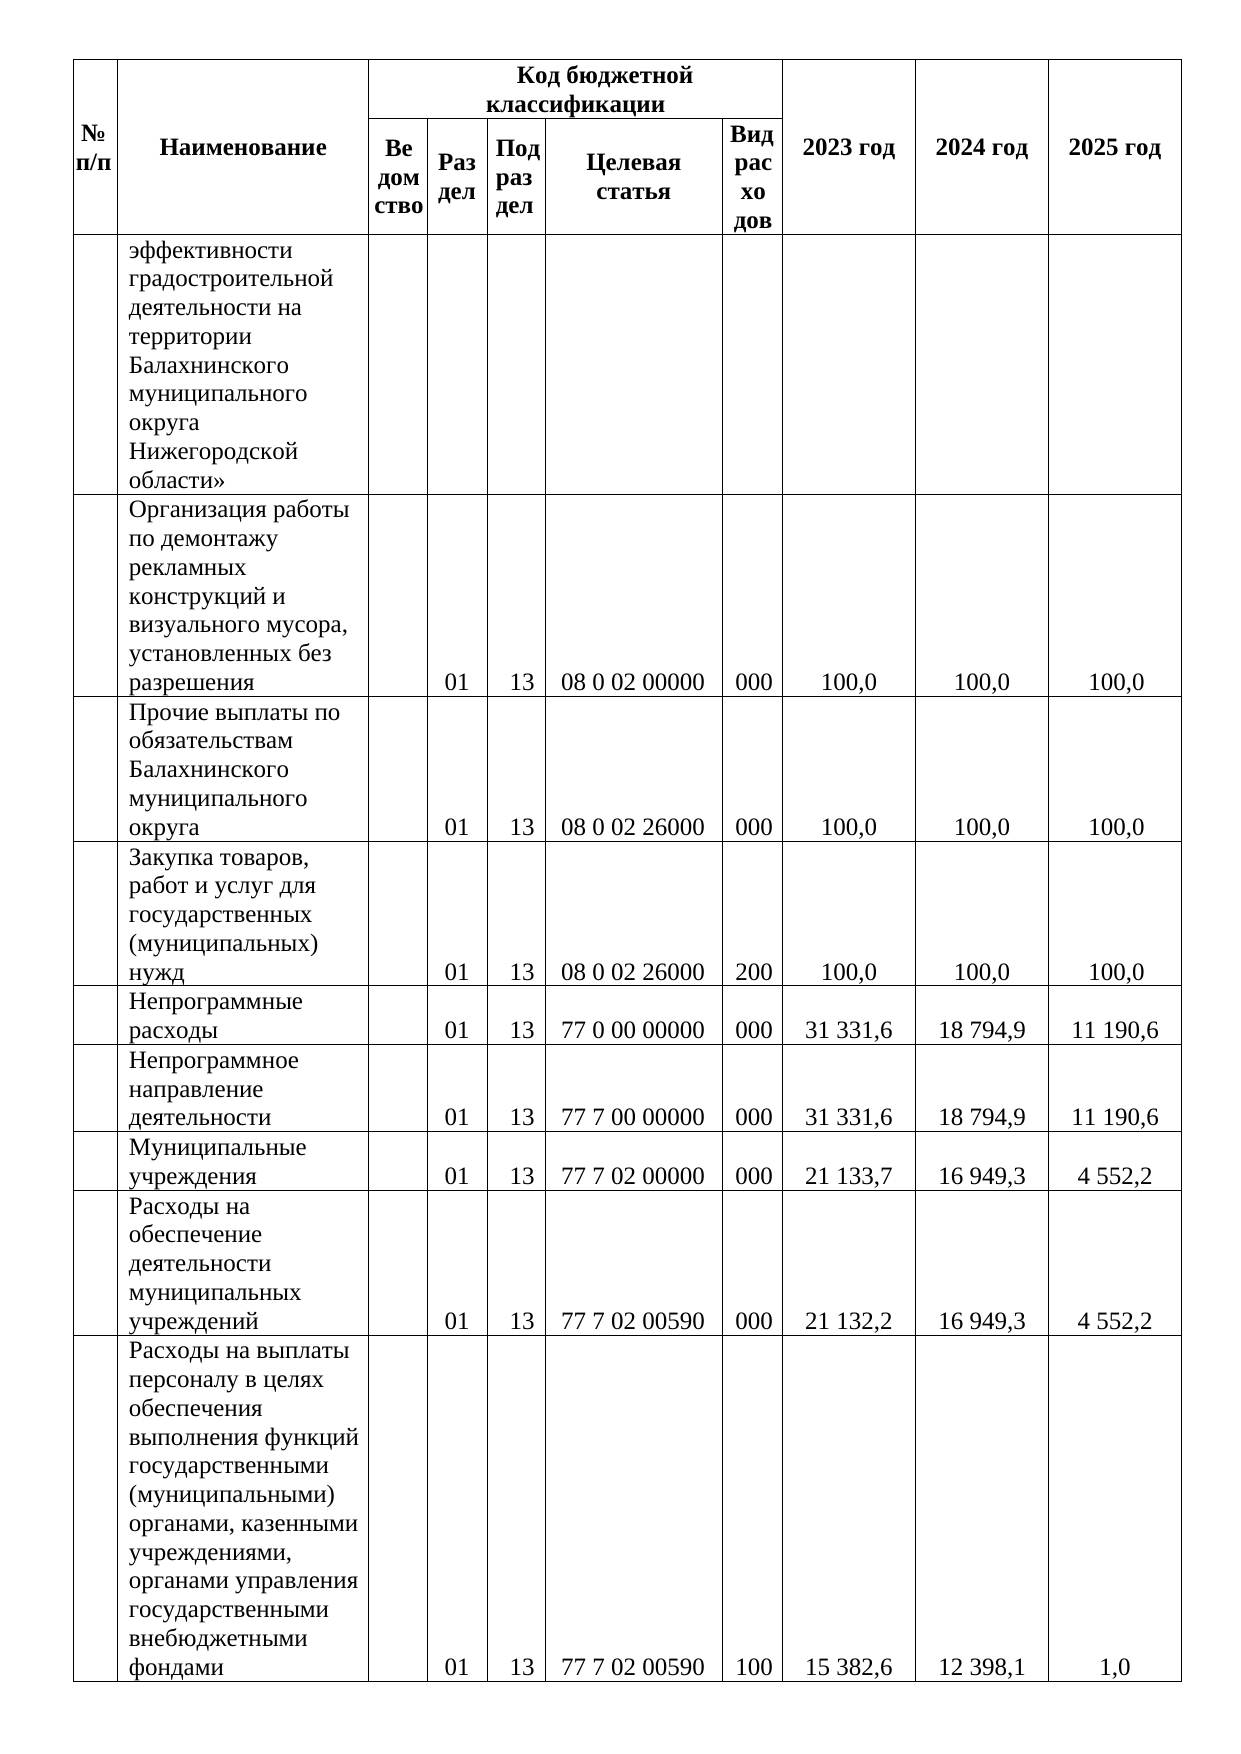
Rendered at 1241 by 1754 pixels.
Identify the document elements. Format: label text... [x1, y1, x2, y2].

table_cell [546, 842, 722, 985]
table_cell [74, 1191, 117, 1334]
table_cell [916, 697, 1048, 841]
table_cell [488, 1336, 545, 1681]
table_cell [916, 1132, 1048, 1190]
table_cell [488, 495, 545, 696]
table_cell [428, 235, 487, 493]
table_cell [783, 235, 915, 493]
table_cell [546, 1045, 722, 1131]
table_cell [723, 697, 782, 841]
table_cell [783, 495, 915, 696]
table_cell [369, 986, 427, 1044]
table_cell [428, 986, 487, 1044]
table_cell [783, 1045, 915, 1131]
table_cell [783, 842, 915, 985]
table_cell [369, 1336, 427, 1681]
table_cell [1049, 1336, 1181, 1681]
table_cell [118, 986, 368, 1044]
table_header 2025 год [1049, 60, 1181, 234]
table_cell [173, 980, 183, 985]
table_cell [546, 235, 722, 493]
table_cell Целевая статья [546, 119, 722, 234]
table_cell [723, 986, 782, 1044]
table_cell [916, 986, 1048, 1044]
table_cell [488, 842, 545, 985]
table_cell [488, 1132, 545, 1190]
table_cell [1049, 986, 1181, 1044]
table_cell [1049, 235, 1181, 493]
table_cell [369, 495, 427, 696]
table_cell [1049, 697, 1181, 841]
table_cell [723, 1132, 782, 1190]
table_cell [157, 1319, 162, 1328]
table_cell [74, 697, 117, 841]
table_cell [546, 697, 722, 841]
table_header 2024 год [916, 60, 1048, 234]
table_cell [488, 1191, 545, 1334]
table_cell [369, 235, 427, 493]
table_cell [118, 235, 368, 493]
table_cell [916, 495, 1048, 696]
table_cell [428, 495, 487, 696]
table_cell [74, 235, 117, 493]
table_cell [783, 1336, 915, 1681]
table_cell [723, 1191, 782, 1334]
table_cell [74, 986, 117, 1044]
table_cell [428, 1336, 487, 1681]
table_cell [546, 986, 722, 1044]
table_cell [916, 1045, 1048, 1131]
table_cell Вид рас хо дов [723, 119, 782, 234]
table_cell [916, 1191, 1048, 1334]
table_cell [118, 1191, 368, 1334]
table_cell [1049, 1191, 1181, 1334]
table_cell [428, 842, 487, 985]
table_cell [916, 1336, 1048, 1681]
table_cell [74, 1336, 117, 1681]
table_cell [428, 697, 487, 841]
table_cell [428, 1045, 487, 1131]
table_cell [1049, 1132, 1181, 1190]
table_cell Ве дом ство [369, 119, 427, 234]
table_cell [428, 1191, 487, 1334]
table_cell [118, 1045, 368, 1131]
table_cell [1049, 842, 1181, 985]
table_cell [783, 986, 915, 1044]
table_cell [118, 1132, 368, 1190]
table_header Наименование [118, 60, 368, 234]
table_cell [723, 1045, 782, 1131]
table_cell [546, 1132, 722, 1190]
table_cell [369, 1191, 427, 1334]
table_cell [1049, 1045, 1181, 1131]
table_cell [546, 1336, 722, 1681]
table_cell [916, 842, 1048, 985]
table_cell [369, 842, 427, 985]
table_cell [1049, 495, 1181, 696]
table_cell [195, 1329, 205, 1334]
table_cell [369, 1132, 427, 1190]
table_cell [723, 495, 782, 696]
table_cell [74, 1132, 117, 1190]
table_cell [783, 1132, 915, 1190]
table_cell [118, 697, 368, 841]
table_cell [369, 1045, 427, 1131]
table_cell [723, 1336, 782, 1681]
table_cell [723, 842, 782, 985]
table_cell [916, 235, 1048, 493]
table_header № п/п [74, 60, 117, 234]
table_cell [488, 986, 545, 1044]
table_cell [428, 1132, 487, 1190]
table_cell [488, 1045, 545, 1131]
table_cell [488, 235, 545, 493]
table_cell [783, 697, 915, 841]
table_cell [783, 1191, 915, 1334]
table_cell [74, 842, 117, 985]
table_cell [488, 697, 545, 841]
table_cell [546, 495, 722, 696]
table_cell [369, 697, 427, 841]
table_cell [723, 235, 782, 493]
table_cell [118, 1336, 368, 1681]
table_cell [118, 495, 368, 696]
table_cell Под раз дел [488, 119, 545, 234]
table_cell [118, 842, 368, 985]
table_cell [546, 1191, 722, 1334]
table_header Код бюджетной классификации [369, 60, 782, 118]
table_cell Раз дел [428, 119, 487, 234]
table_header 2023 год [783, 60, 915, 234]
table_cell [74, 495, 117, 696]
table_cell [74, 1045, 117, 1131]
